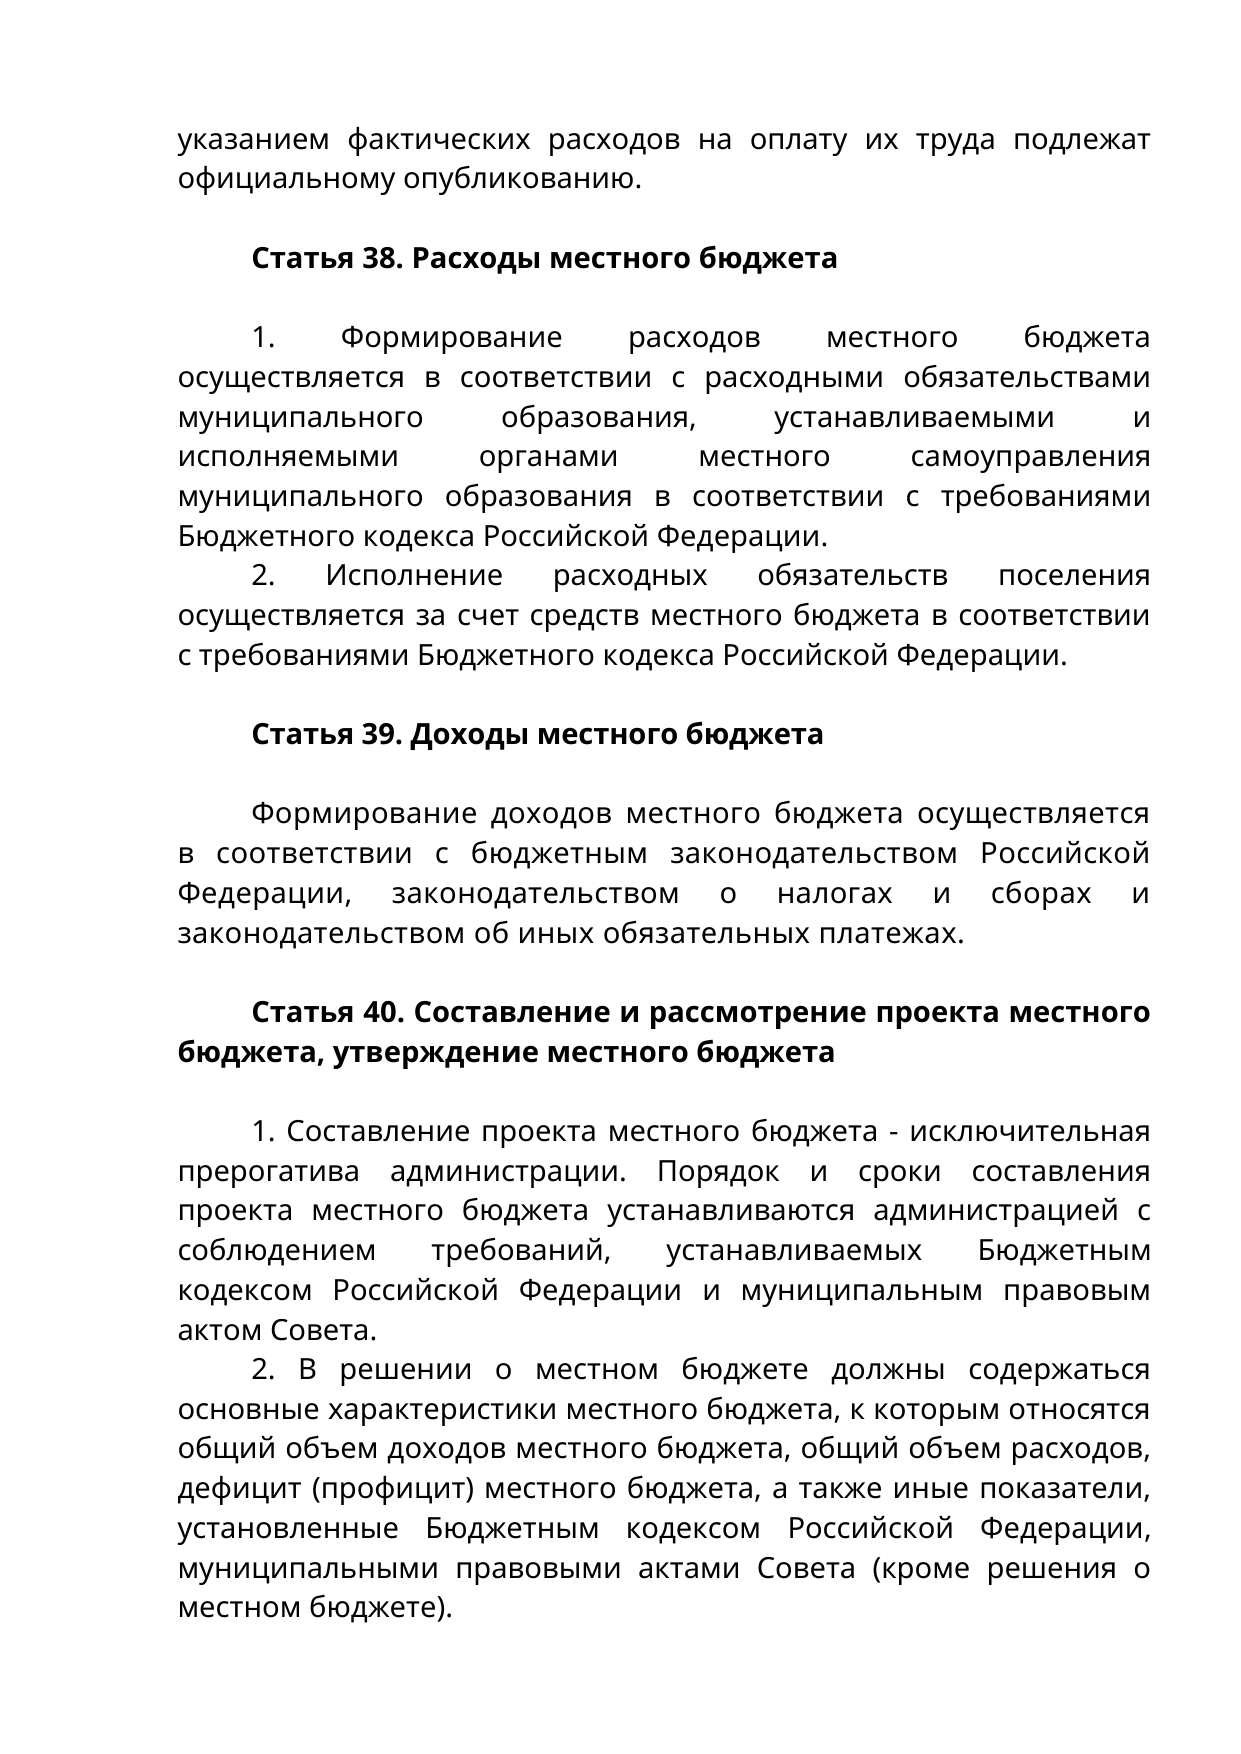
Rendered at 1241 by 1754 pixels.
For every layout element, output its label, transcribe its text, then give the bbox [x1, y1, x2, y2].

text 2. Исполнение расходных обязательств поселения осуществляется за счет средств местного бюджета в соответствии с требованиями Бюджетного кодекса Российской Федерации. [177, 555, 1152, 674]
text 1. Составление проекта местного бюджета - исключительная прерогатива администрации. Порядок и сроки составления проекта местного бюджета устанавливаются администрацией с соблюдением требований, устанавливаемых Бюджетным кодексом Российской Федерации и муниципальным правовым актом Совета. [177, 1110, 1152, 1348]
text Статья 38. Расходы местного бюджета [177, 237, 1152, 277]
text 2. В решении о местном бюджете должны содержаться основные характеристики местного бюджета, к которым относятся общий объем доходов местного бюджета, общий объем расходов, дефицит (профицит) местного бюджета, а также иные показатели, установленные Бюджетным кодексом Российской Федерации, муниципальными правовыми актами Совета (кроме решения о местном бюджете). [177, 1348, 1152, 1626]
text 1. Формирование расходов местного бюджета осуществляется в соответствии с расходными обязательствами муниципального образования, устанавливаемыми и исполняемыми органами местного самоуправления муниципального образования в соответствии с требованиями Бюджетного кодекса Российской Федерации. [177, 317, 1152, 555]
text Формирование доходов местного бюджета осуществляется в соответствии с бюджетным законодательством Российской Федерации, законодательством о налогах и сборах и законодательством об иных обязательных платежах. [177, 793, 1152, 952]
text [177, 118, 1152, 197]
text Статья 40. Составление и рассмотрение проекта местного бюджета, утверждение местного бюджета [177, 991, 1152, 1071]
text Статья 39. Доходы местного бюджета [177, 713, 1152, 753]
